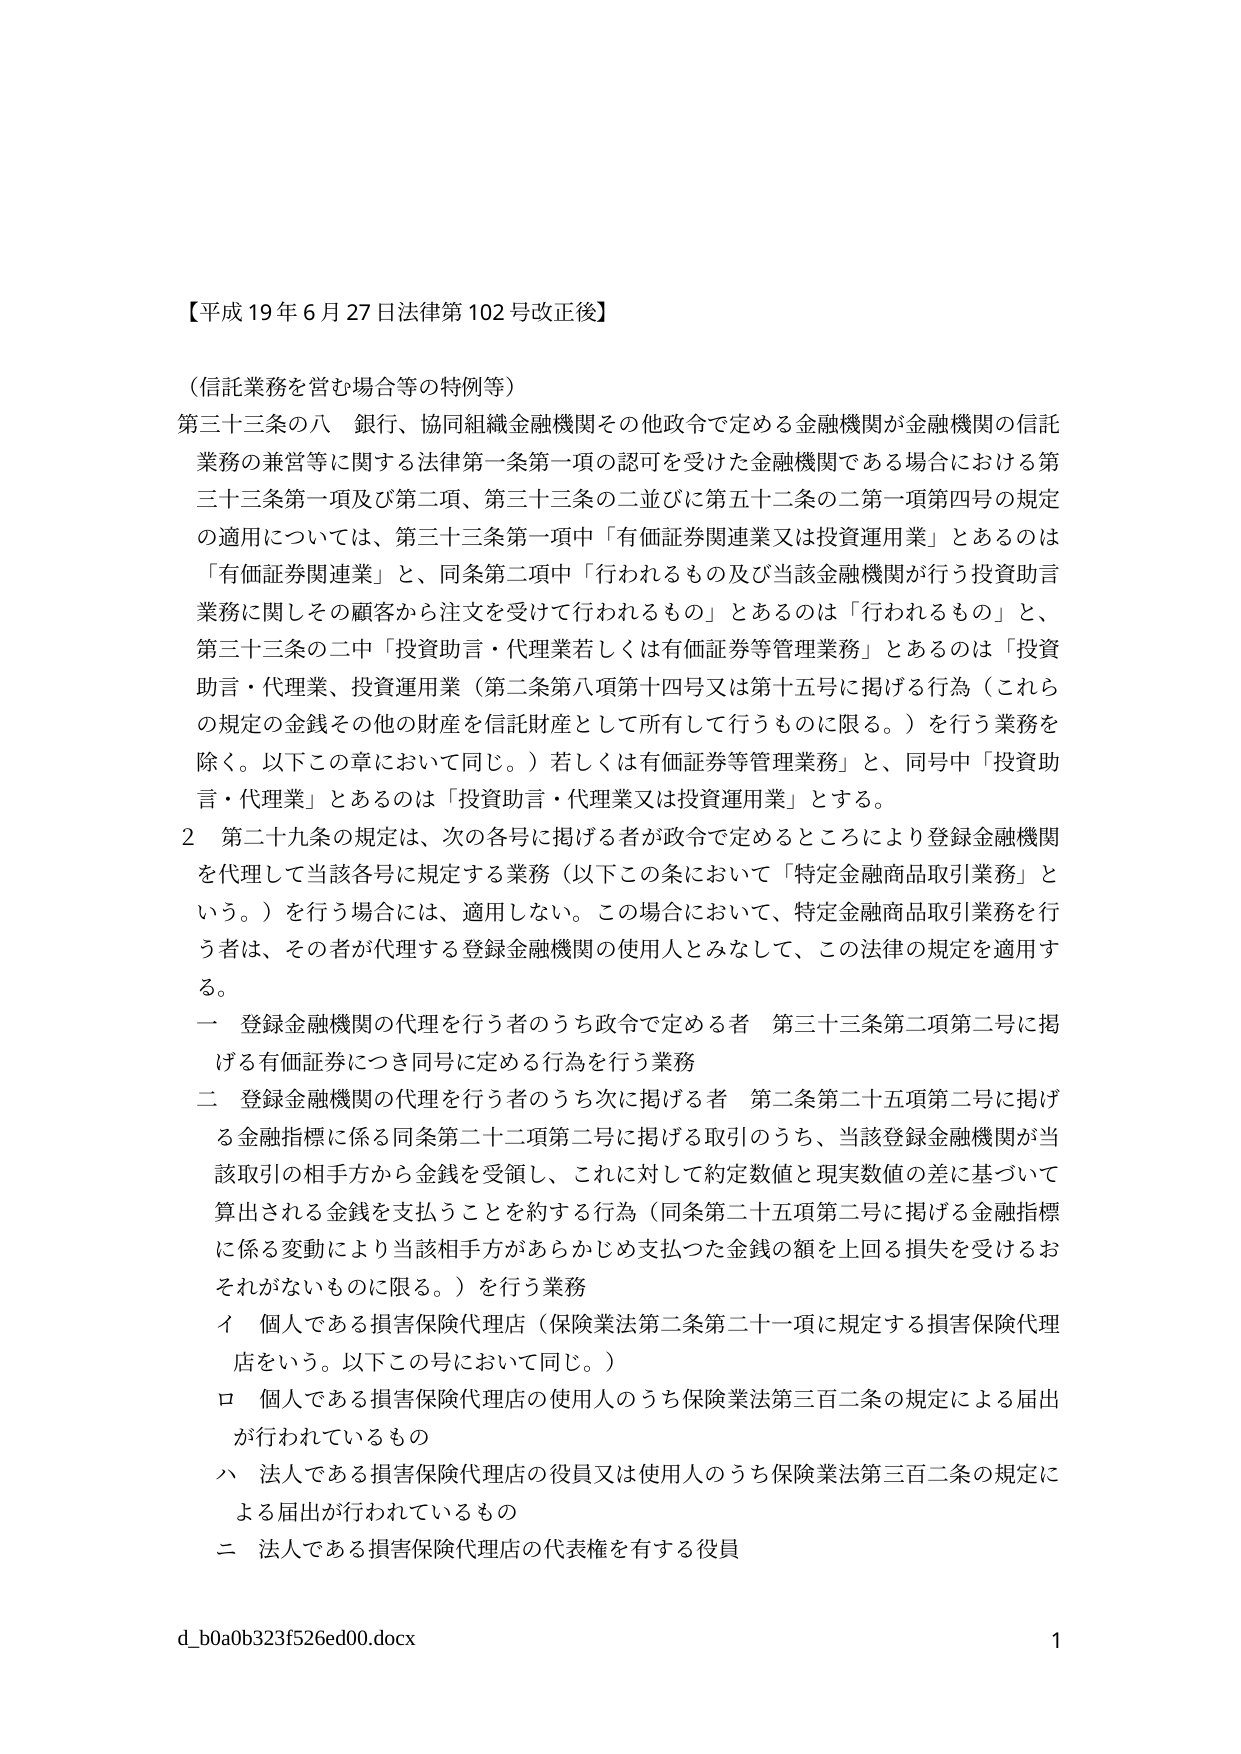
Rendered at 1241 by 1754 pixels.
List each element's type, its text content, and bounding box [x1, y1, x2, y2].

text 一 登録金融機関の代理を行う者のうち政令で定める者 第三十三条第二項第二号に掲げる有価証券につき同号に定める行為を行う業務 [196, 1004, 1063, 1079]
text （信託業務を営む場合等の特例等） [177, 367, 1063, 404]
text 二 登録金融機関の代理を行う者のうち次に掲げる者 第二条第二十五項第二号に掲げる金融指標に係る同条第二十二項第二号に掲げる取引のうち、当該登録金融機関が当該取引の相手方から金銭を受領し、これに対して約定数値と現実数値の差に基づいて算出される金銭を支払うことを約する行為（同条第二十五項第二号に掲げる金融指標に係る変動により当該相手方があらかじめ支払つた金銭の額を上回る損失を受けるおそれがないものに限る。）を行う業務 [196, 1079, 1063, 1304]
text ハ 法人である損害保険代理店の役員又は使用人のうち保険業法第三百二条の規定による届出が行われているもの [215, 1454, 1063, 1529]
text 【平成19年6月27日法律第102号改正後】 [177, 292, 1063, 329]
text ロ 個人である損害保険代理店の使用人のうち保険業法第三百二条の規定による届出が行われているもの [215, 1379, 1063, 1454]
text ニ 法人である損害保険代理店の代表権を有する役員 [215, 1529, 1063, 1567]
text 第三十三条の八 銀行、協同組織金融機関その他政令で定める金融機関が金融機関の信託業務の兼営等に関する法律第一条第一項の認可を受けた金融機関である場合における第三十三条第一項及び第二項、第三十三条の二並びに第五十二条の二第一項第四号の規定の適用については、第三十三条第一項中「有価証券関連業又は投資運用業」とあるのは「有価証券関連業」と、同条第二項中「行われるもの及び当該金融機関が行う投資助言業務に関しその顧客から注文を受けて行われるもの」とあるのは「行われるもの」と、第三十三条の二中「投資助言・代理業若しくは有価証券等管理業務」とあるのは「投資助言・代理業、投資運用業（第二条第八項第十四号又は第十五号に掲げる行為（これらの規定の金銭その他の財産を信託財産として所有して行うものに限る。）を行う業務を除く。以下この章において同じ。）若しくは有価証券等管理業務」と、同号中「投資助言・代理業」とあるのは「投資助言・代理業又は投資運用業」とする。 [177, 404, 1063, 817]
text イ 個人である損害保険代理店（保険業法第二条第二十一項に規定する損害保険代理店をいう。以下この号において同じ。） [215, 1304, 1063, 1379]
text ２ 第二十九条の規定は、次の各号に掲げる者が政令で定めるところにより登録金融機関を代理して当該各号に規定する業務（以下この条において「特定金融商品取引業務」という。）を行う場合には、適用しない。この場合において、特定金融商品取引業務を行う者は、その者が代理する登録金融機関の使用人とみなして、この法律の規定を適用する。 [177, 817, 1063, 1004]
